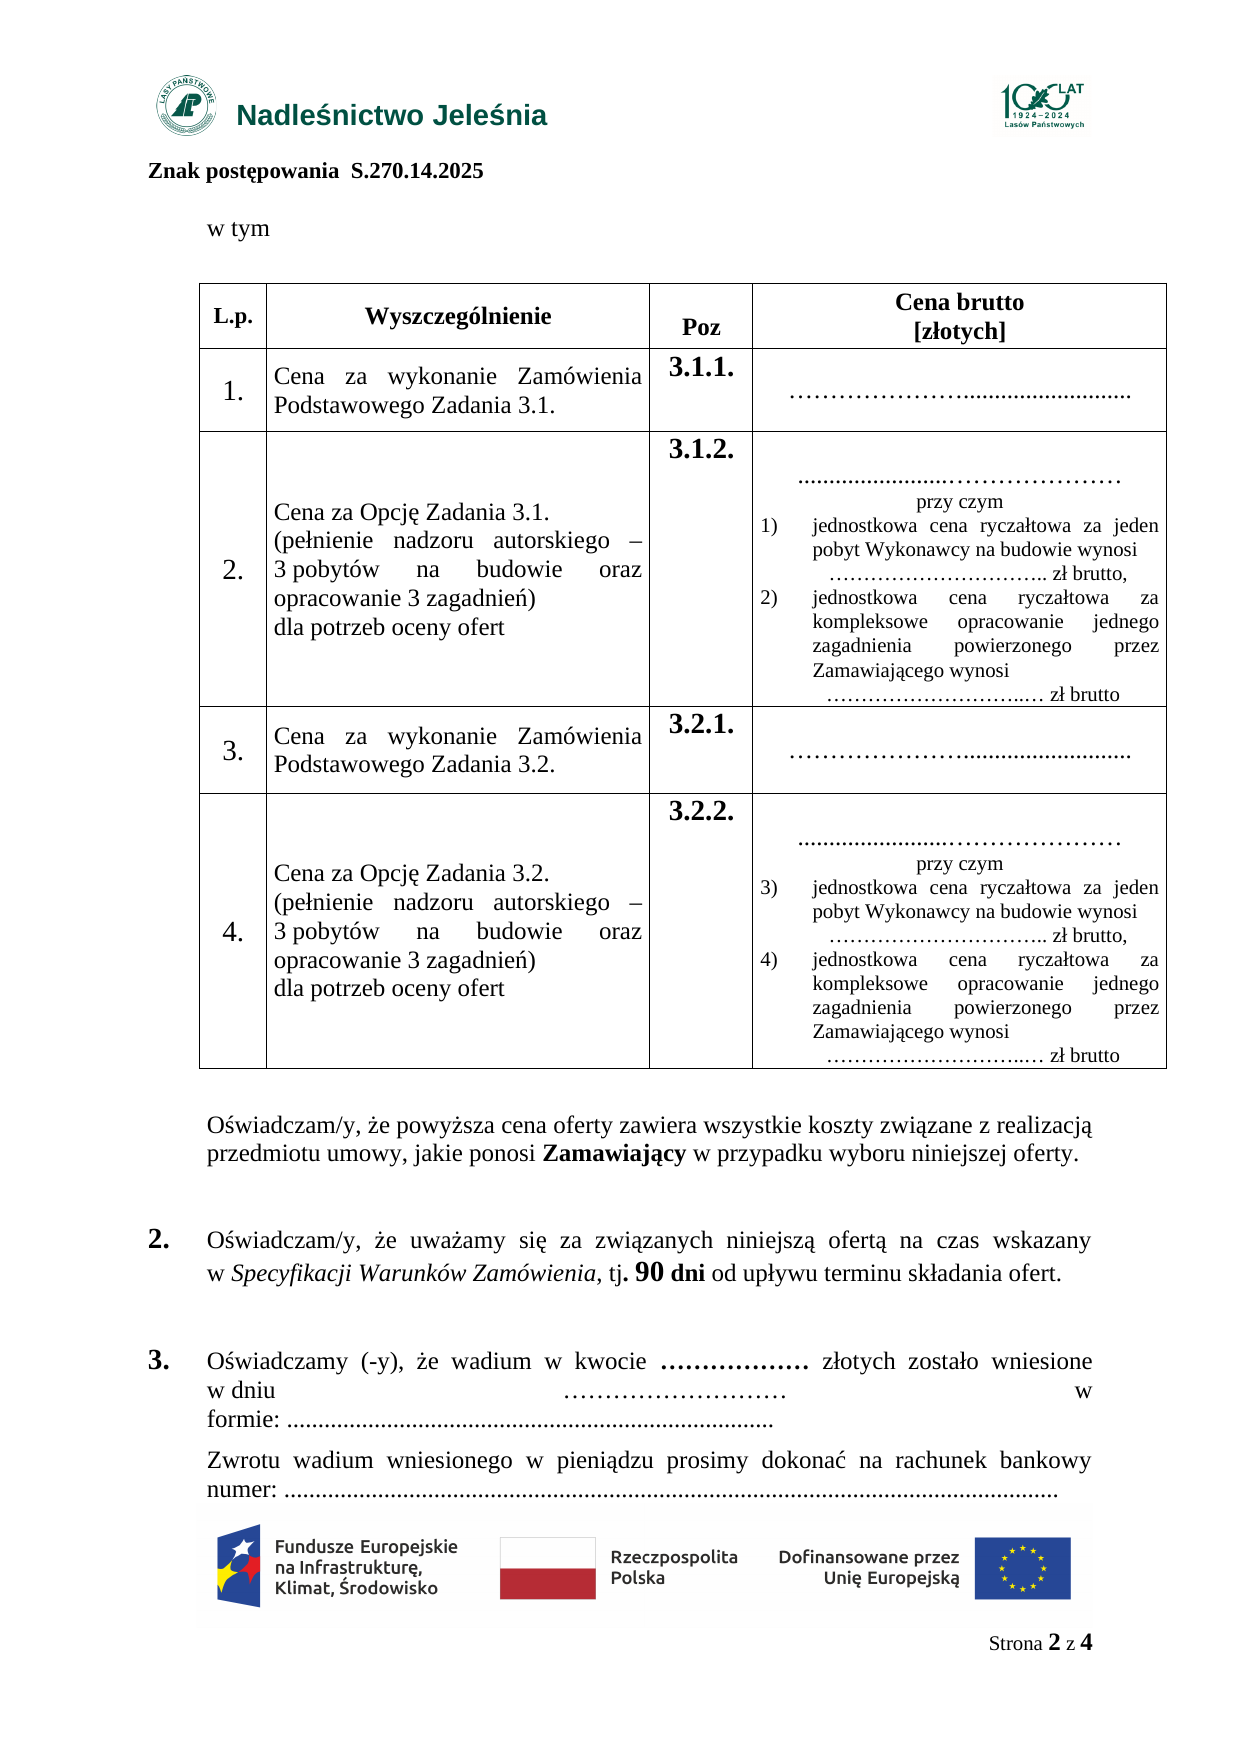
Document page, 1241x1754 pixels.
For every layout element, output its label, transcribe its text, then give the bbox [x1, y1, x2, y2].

table_header Poz [650, 284, 752, 348]
list Zwrotu wadium wniesionego w pieniądzu prosimy dokonać na rachunek bankowy numer: ............................................................................................................................ [207, 1445, 1093, 1503]
table_cell 3.2.2. [650, 794, 752, 1067]
table_cell 3.2.1. [650, 707, 752, 792]
table_cell …………………........................... [753, 349, 1166, 431]
table_header Cena brutto [złotych] [753, 284, 1166, 348]
list Oświadczamy (-y), że wadium w kwocie ……………… złotych zostało wniesione w dniu ……………………… w formie: .............................................................................. [148, 1342, 1093, 1433]
text w tym [207, 213, 1093, 241]
picture [992, 75, 1092, 137]
table_cell ........................………………… przy czym jednostkowa cena ryczałtowa za jeden pobyt Wykonawcy na budowie wynosi ………………………….. zł brutto, jednostkowa cena ryczałtowa za kompleksowe opracowanie jednego zagadnienia powierzonego przez Zamawiającego wynosi ………………………..… zł brutto [753, 794, 1166, 1067]
table_cell Cena za Opcję Zadania 3.2. (pełnienie nadzoru autorskiego – 3 pobytów na budowie oraz opracowanie 3 zagadnień) dla potrzeb oceny ofert [267, 794, 649, 1067]
table_cell 3.1.2. [650, 432, 752, 706]
table_cell …………………........................... [753, 707, 1166, 792]
table_cell 2. [200, 432, 266, 706]
table_cell 1. [200, 349, 266, 431]
table_cell 4. [200, 794, 266, 1067]
table_cell Cena za Opcję Zadania 3.1. (pełnienie nadzoru autorskiego – 3 pobytów na budowie oraz opracowanie 3 zagadnień) dla potrzeb oceny ofert [267, 432, 649, 706]
table_header Wyszczególnienie [267, 284, 649, 348]
table_cell Cena za wykonanie Zamówienia Podstawowego Zadania 3.1. [267, 349, 649, 431]
picture [196, 1503, 1093, 1628]
table_cell 3.1.1. [650, 349, 752, 431]
table_cell Cena za wykonanie Zamówienia Podstawowego Zadania 3.2. [267, 707, 649, 792]
table_header L.p. [200, 284, 266, 348]
list Oświadczam/y, że uważamy się za związanych niniejszą ofertą na czas wskazany w Specyfikacji Warunków Zamówienia, tj. 90 dni od upływu terminu składania ofert. [148, 1221, 1093, 1288]
table_cell 3. [200, 707, 266, 792]
table_cell ........................………………… przy czym jednostkowa cena ryczałtowa za jeden pobyt Wykonawcy na budowie wynosi ………………………….. zł brutto, jednostkowa cena ryczałtowa za kompleksowe opracowanie jednego zagadnienia powierzonego przez Zamawiającego wynosi ………………………..… zł brutto [753, 432, 1166, 706]
text Oświadczam/y, że powyższa cena oferty zawiera wszystkie koszty związane z realizacją przedmiotu umowy, jakie ponosi Zamawiający w przypadku wyboru niniejszej oferty. [207, 1110, 1093, 1167]
